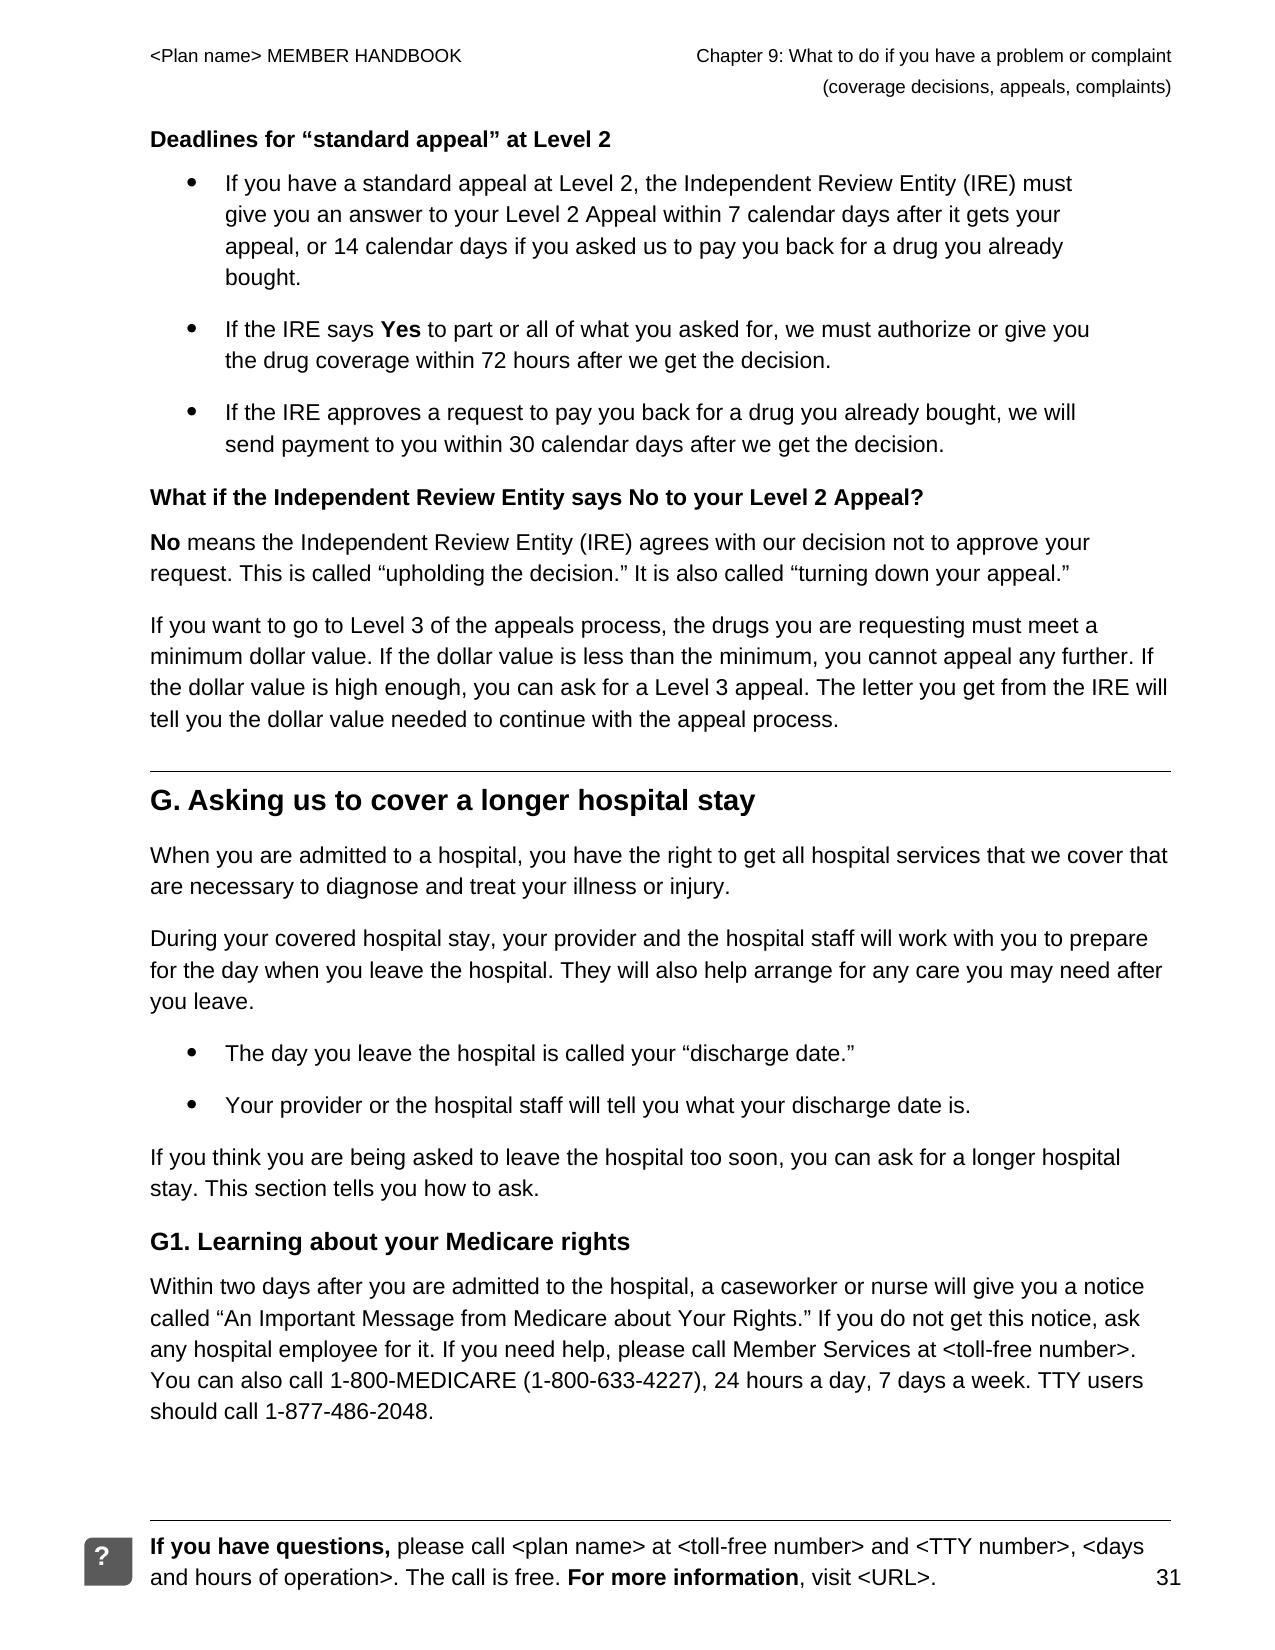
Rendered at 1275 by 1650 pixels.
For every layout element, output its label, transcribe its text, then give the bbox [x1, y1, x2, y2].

list If the IRE approves a request to pay you back for a drug you already bought, we will send payment to you within 30 calendar days after we get the decision. [187, 396, 1096, 458]
list If the IRE says Yes to part or all of what you asked for, we must authorize or give you the drug coverage within 72 hours after we get the decision. [187, 312, 1096, 375]
text If you think you are being asked to leave the hospital too soon, you can ask for a longer hospital stay. This section tells you how to ask. [150, 1141, 1171, 1203]
text During your covered hospital stay, your provider and the hospital staff will work with you to prepare for the day when you leave the hospital. They will also help arrange for any care you may need after you leave. [150, 922, 1171, 1016]
list The day you leave the hospital is called your “discharge date.” [187, 1036, 1096, 1068]
list If you have a standard appeal at Level 2, the Independent Review Entity (IRE) must give you an answer to your Level 2 Appeal within 7 calendar days after it gets your appeal, or 14 calendar days if you asked us to pay you back for a drug you already bought. [187, 167, 1096, 292]
text Within two days after you are admitted to the hospital, a caseworker or nurse will give you a notice called “An Important Message from Medicare about Your Rights.” If you do not get this notice, ask any hospital employee for it. If you need help, please call Member Services at <toll-free number>. You can also call 1-800-MEDICARE (1-800-633-4227), 24 hours a day, 7 days a week. TTY users should call 1-877-486-2048. [150, 1270, 1171, 1426]
list Your provider or the hospital staff will tell you what your discharge date is. [187, 1088, 1096, 1120]
subtitle What if the Independent Review Entity says No to your Level 2 Appeal? [150, 479, 1096, 512]
subtitle Asking us to cover a longer hospital stay [150, 772, 1171, 818]
text No means the Independent Review Entity (IRE) agrees with our decision not to approve your request. This is called “upholding the decision.” It is also called “turning down your appeal.” [150, 525, 1171, 587]
text When you are admitted to a hospital, you have the right to get all hospital services that we cover that are necessary to diagnose and treat your illness or injury. [150, 838, 1171, 901]
subtitle Deadlines for “standard appeal” at Level 2 [150, 121, 1096, 154]
subtitle G1. Learning about your Medicare rights [150, 1224, 1096, 1257]
text If you want to go to Level 3 of the appeals process, the drugs you are requesting must meet a minimum dollar value. If the dollar value is less than the minimum, you cannot appeal any further. If the dollar value is high enough, you can ask for a Level 3 appeal. The letter you get from the IRE will tell you the dollar value needed to continue with the appeal process. [150, 608, 1171, 733]
